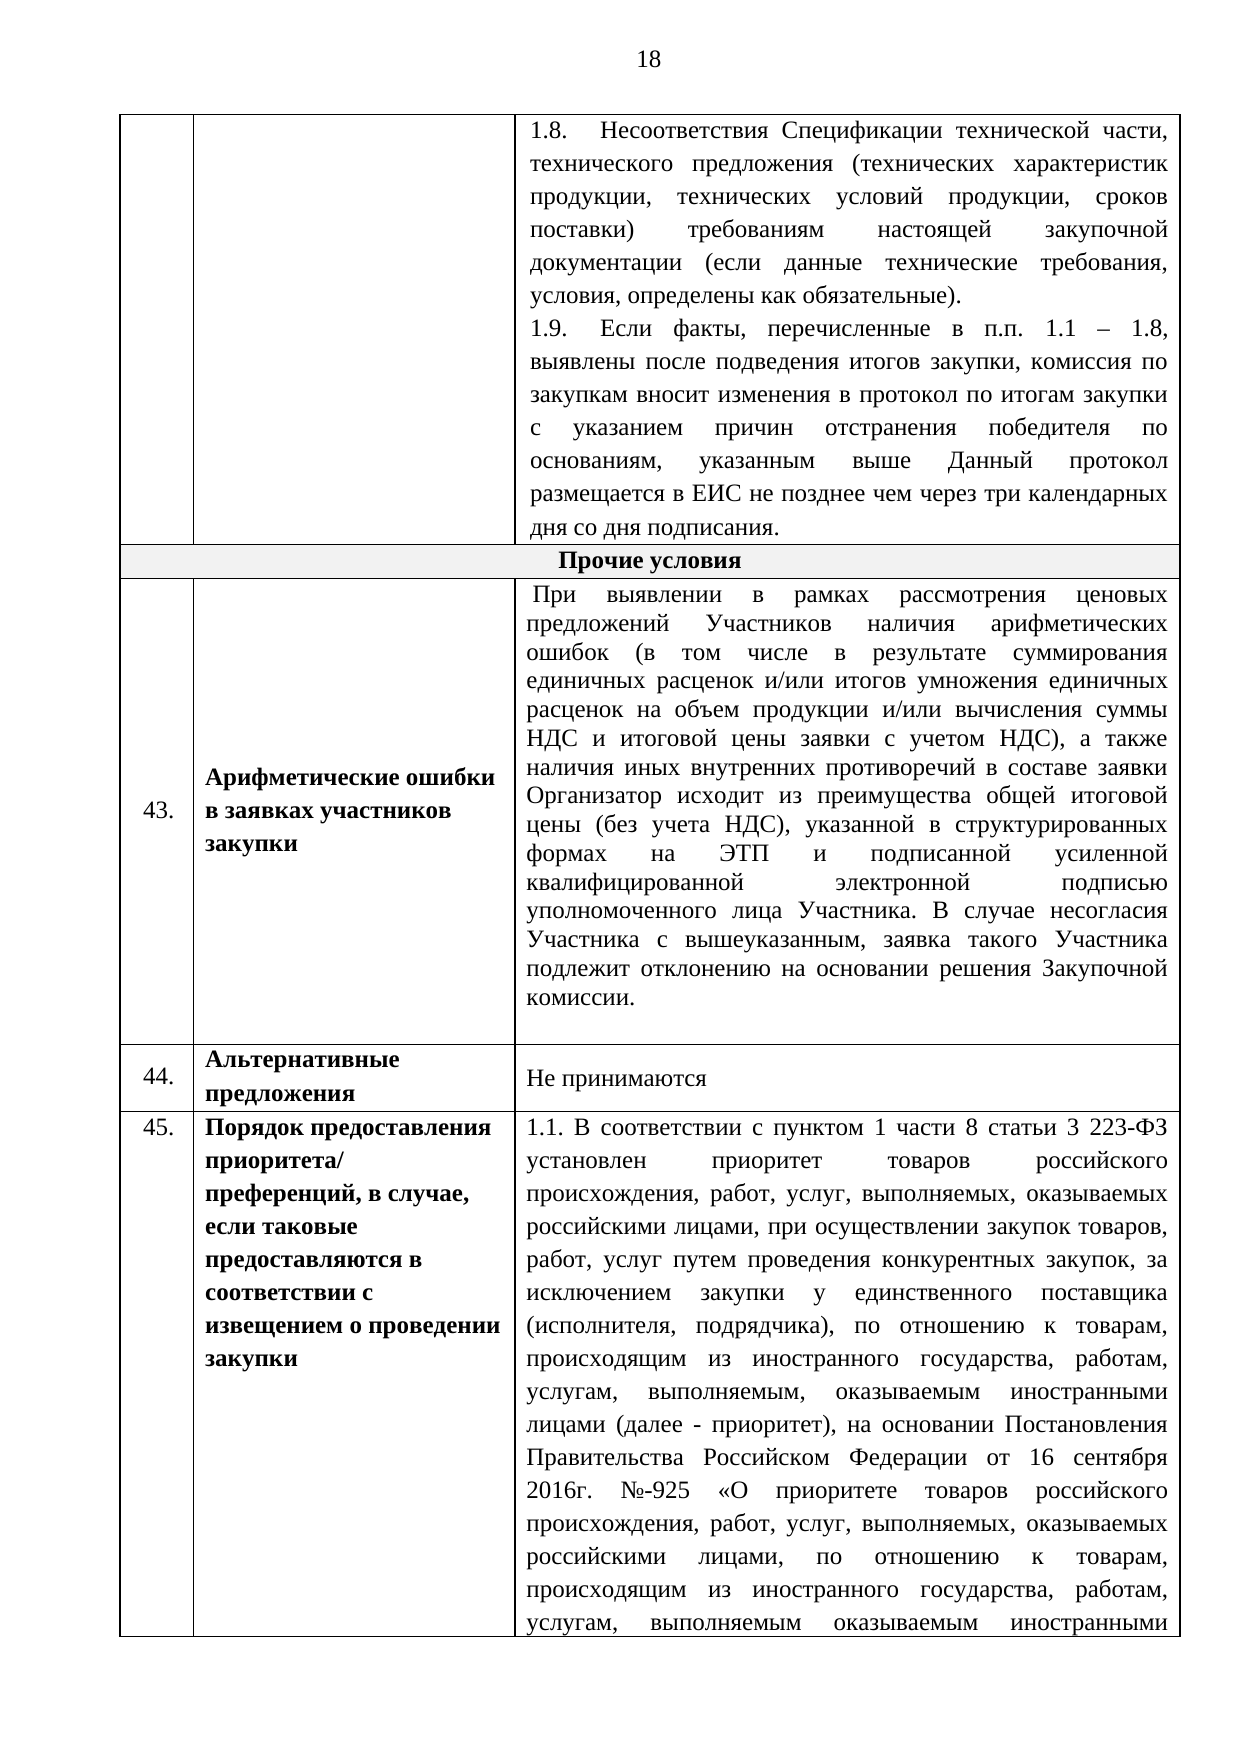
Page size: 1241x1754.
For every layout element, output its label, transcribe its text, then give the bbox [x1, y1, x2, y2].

table_cell [121, 579, 193, 1043]
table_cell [516, 1112, 1179, 1636]
table_cell Арифметические ошибки в заявках участников закупки [194, 579, 514, 1043]
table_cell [516, 115, 1179, 544]
table_cell Альтернативные предложения [194, 1045, 514, 1111]
table_cell Прочие условия [121, 545, 1179, 578]
table_cell [121, 1112, 193, 1636]
table_cell [121, 1045, 193, 1111]
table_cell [194, 115, 514, 544]
table_cell При выявлении в рамках рассмотрения ценовых предложений Участников наличия арифметических ошибок (в том числе в результате суммирования единичных расценок и/или итогов умножения единичных расценок на объем продукции и/или вычисления суммы НДС и итоговой цены заявки с учетом НДС), а также наличия иных внутренних противоречий в составе заявки Организатор исходит из преимущества общей итоговой цены (без учета НДС), указанной в структурированных формах на ЭТП и подписанной усиленной квалифицированной электронной подписью уполномоченного лица Участника. В случае несогласия Участника с вышеуказанным, заявка такого Участника подлежит отклонению на основании решения Закупочной комиссии. [516, 579, 1179, 1043]
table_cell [194, 1112, 514, 1636]
table_cell Не принимаются [516, 1045, 1179, 1111]
table_cell [121, 115, 193, 544]
